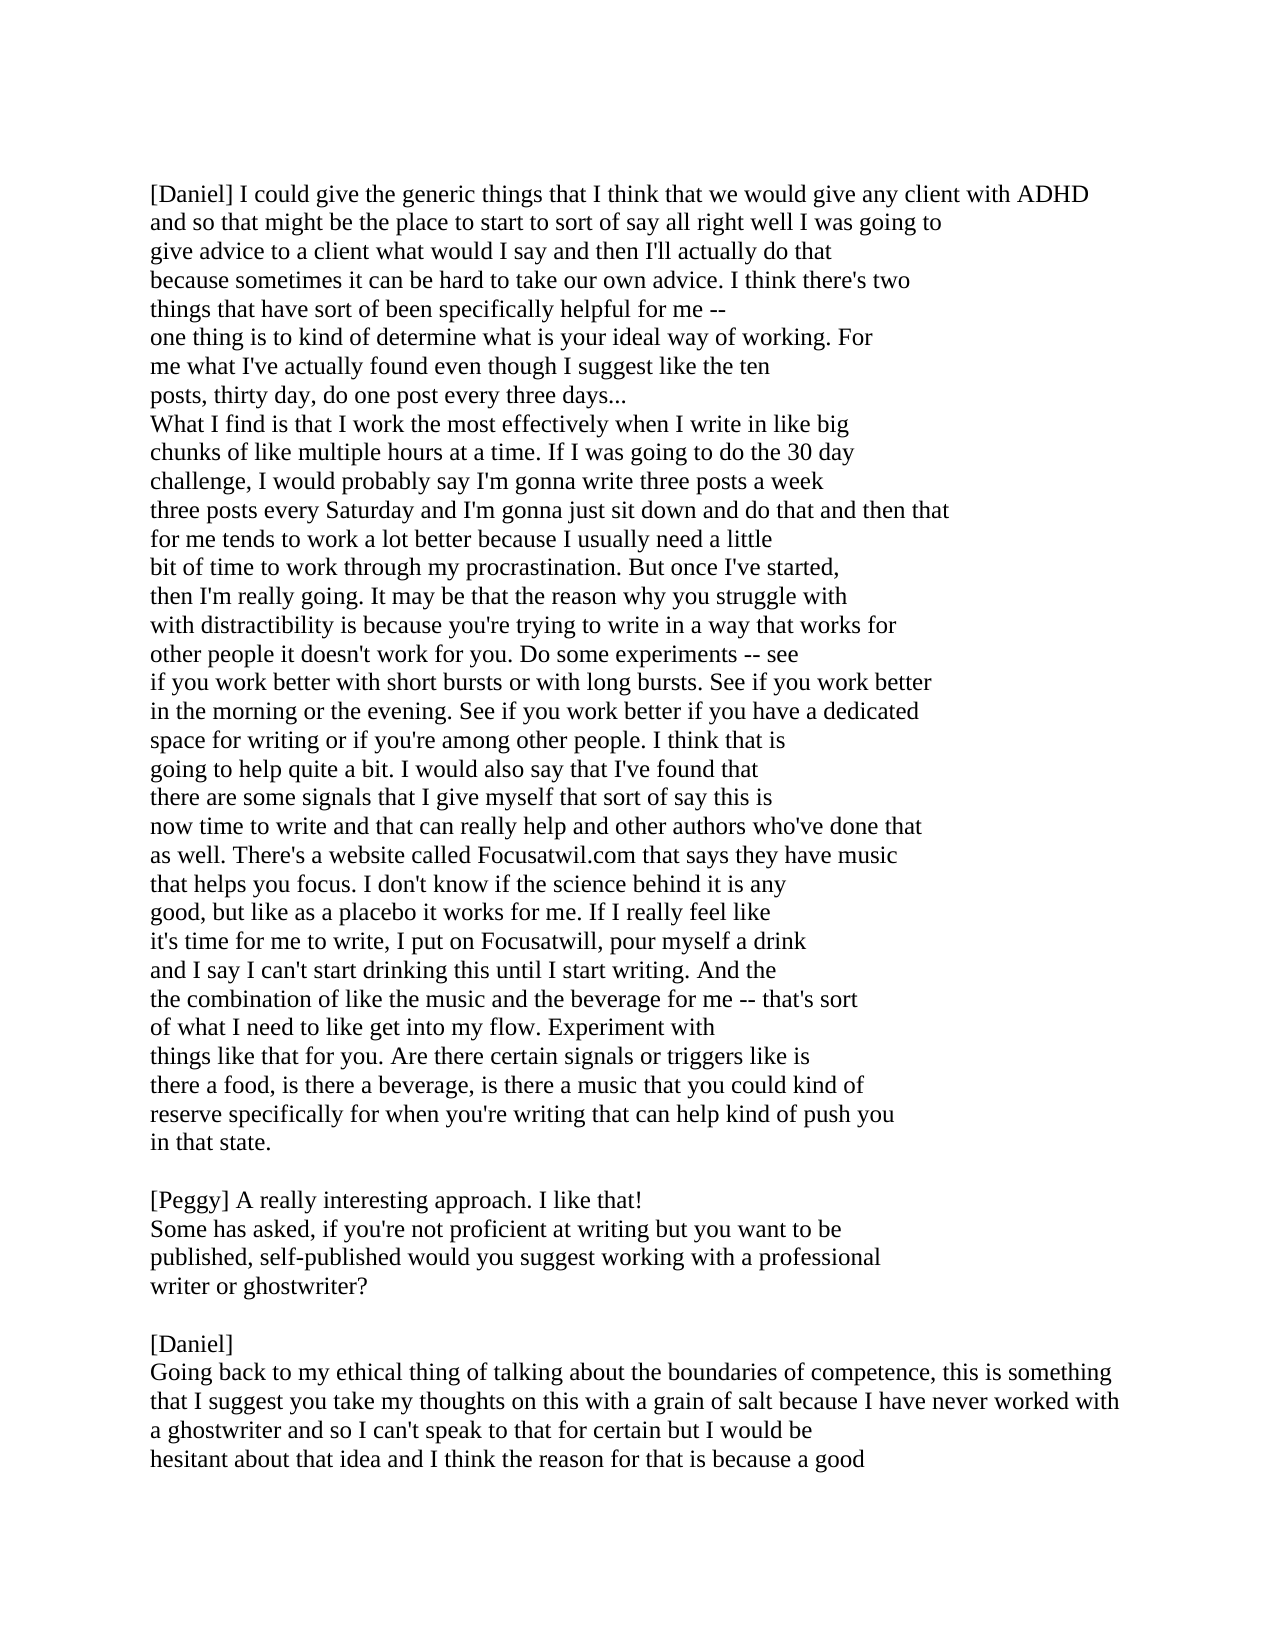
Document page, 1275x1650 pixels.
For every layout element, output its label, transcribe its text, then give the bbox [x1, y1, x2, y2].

text Going back to my ethical thing of talking about the boundaries of competence, this is something that I suggest you take my thoughts on this with a grain of salt because I have never worked with a ghostwriter and so I can't speak to that for certain but I would be [150, 1357, 1125, 1444]
text reserve specifically for when you're writing that can help kind of push you [150, 1099, 1125, 1127]
text What I find is that I work the most effectively when I write in like big [150, 409, 1125, 437]
text because sometimes it can be hard to take our own advice. I think there's two [150, 265, 1125, 294]
text things that have sort of been specifically helpful for me -- [150, 294, 1125, 322]
text going to help quite a bit. I would also say that I've found that [150, 754, 1125, 782]
text and I say I can't start drinking this until I start writing. And the [150, 955, 1125, 984]
text challenge, I would probably say I'm gonna write three posts a week [150, 466, 1125, 495]
text chunks of like multiple hours at a time. If I was going to do the 30 day [150, 437, 1125, 466]
text writer or ghostwriter? [150, 1271, 1125, 1300]
text of what I need to like get into my flow. Experiment with [150, 1012, 1125, 1041]
text me what I've actually found even though I suggest like the ten [150, 351, 1125, 380]
text it's time for me to write, I put on Focusatwill, pour myself a drink [150, 926, 1125, 955]
text if you work better with short bursts or with long bursts. See if you work better [150, 667, 1125, 696]
text [Daniel] I could give the generic things that I think that we would give any client with ADHD and so that might be the place to start to sort of say all right well I was going to [150, 179, 1125, 236]
text hesitant about that idea and I think the reason for that is because a good [150, 1444, 1125, 1472]
text in the morning or the evening. See if you work better if you have a dedicated [150, 696, 1125, 725]
text things like that for you. Are there certain signals or triggers like is [150, 1041, 1125, 1070]
text other people it doesn't work for you. Do some experiments -- see [150, 639, 1125, 667]
text in that state. [150, 1127, 1125, 1156]
text then I'm really going. It may be that the reason why you struggle with [150, 581, 1125, 610]
text good, but like as a placebo it works for me. If I really feel like [150, 897, 1125, 926]
text three posts every Saturday and I'm gonna just sit down and do that and then that [150, 495, 1125, 524]
text give advice to a client what would I say and then I'll actually do that [150, 236, 1125, 265]
text with distractibility is because you're trying to write in a way that works for [150, 610, 1125, 639]
text [Daniel] [150, 1329, 1125, 1357]
text Some has asked, if you're not proficient at writing but you want to be [150, 1214, 1125, 1242]
text as well. There's a website called Focusatwil.com that says they have music [150, 840, 1125, 869]
text now time to write and that can really help and other authors who've done that [150, 811, 1125, 840]
text there are some signals that I give myself that sort of say this is [150, 782, 1125, 811]
text that helps you focus. I don't know if the science behind it is any [150, 869, 1125, 897]
text for me tends to work a lot better because I usually need a little [150, 524, 1125, 552]
text bit of time to work through my procrastination. But once I've started, [150, 552, 1125, 581]
text there a food, is there a beverage, is there a music that you could kind of [150, 1070, 1125, 1099]
text [Peggy] A really interesting approach. I like that! [150, 1185, 1125, 1214]
text space for writing or if you're among other people. I think that is [150, 725, 1125, 754]
text the combination of like the music and the beverage for me -- that's sort [150, 984, 1125, 1012]
text posts, thirty day, do one post every three days... [150, 380, 1125, 409]
text published, self-published would you suggest working with a professional [150, 1242, 1125, 1271]
text one thing is to kind of determine what is your ideal way of working. For [150, 322, 1125, 351]
